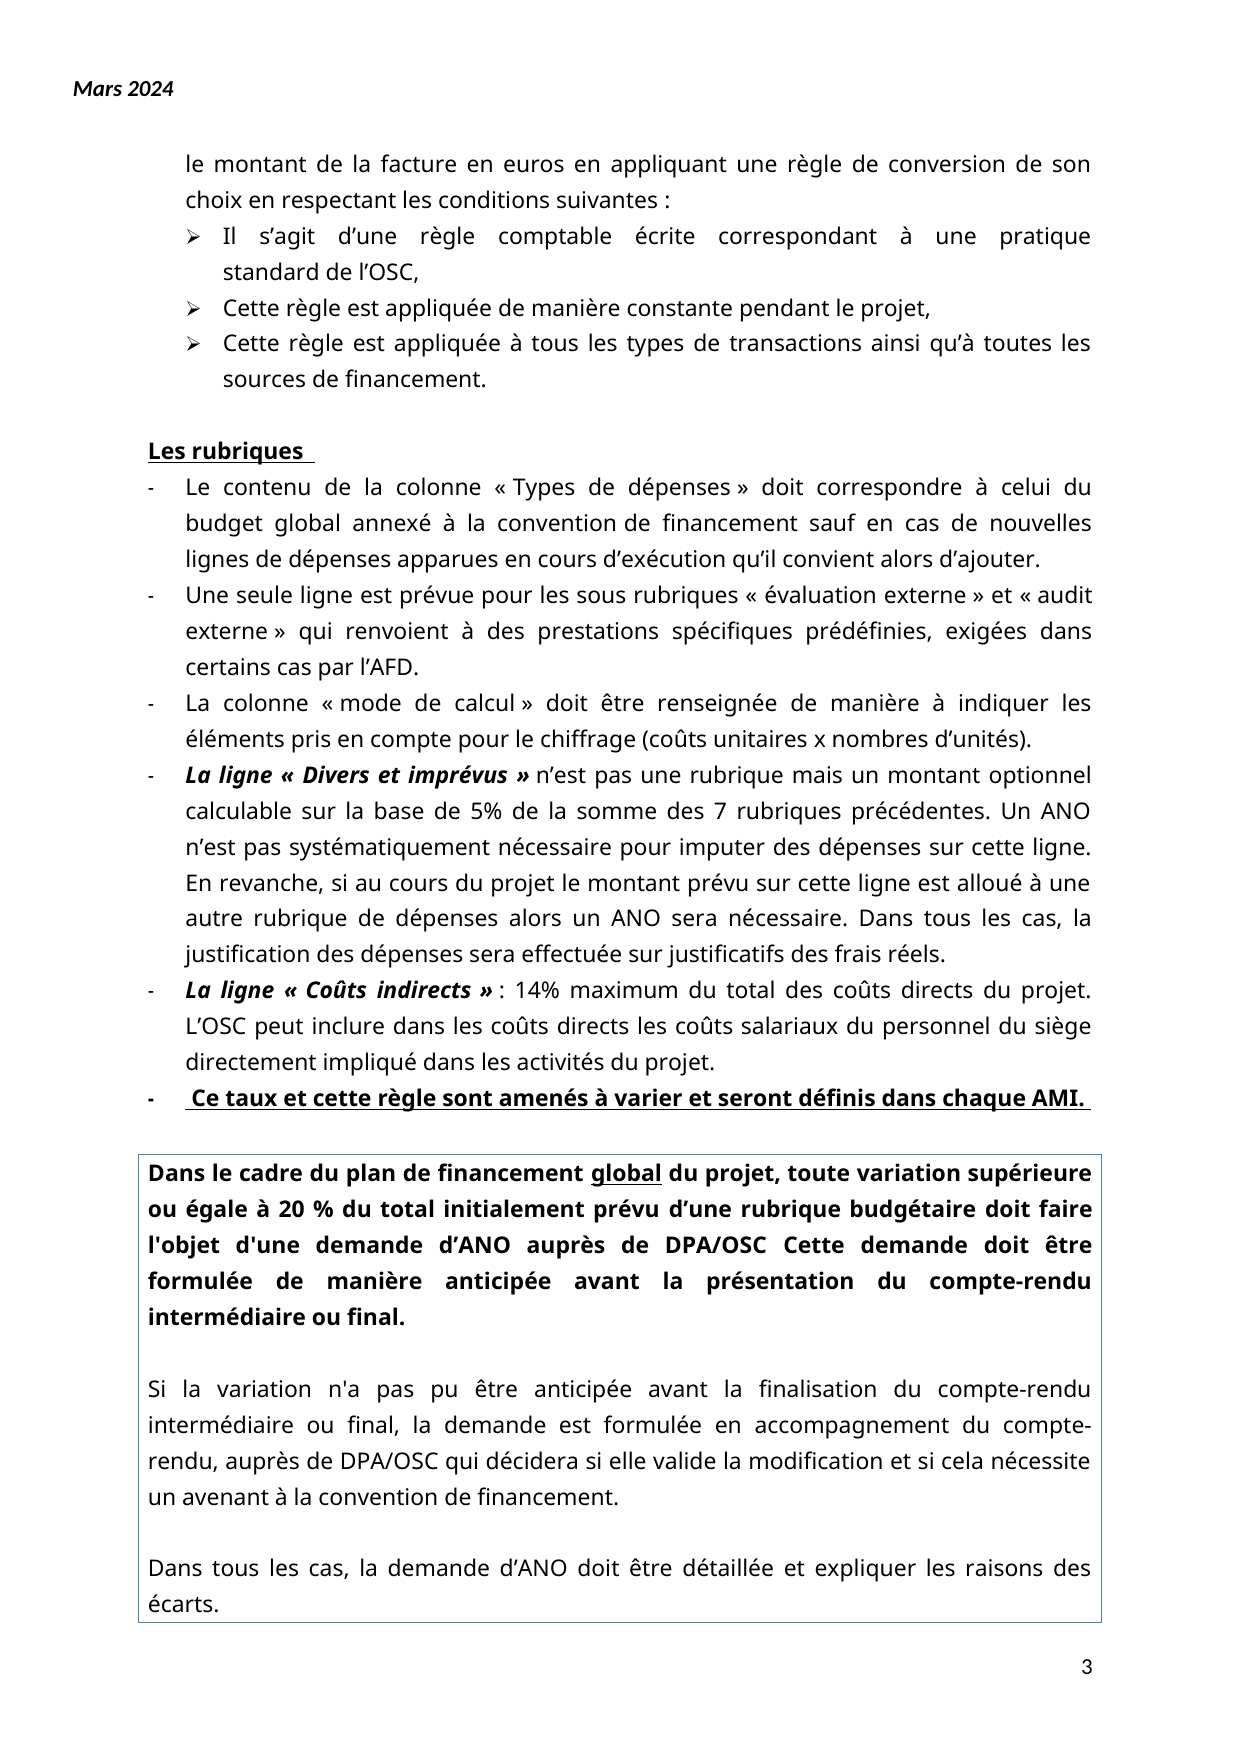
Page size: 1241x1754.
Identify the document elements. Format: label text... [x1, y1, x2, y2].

text Si la variation n'a pas pu être anticipée avant la finalisation du compte-rendu intermédiaire ou final, la demande est formulée en accompagnement du compte-rendu, auprès de DPA/OSC qui décidera si elle valide la modification et si cela nécessite un avenant à la convention de financement. [139, 1369, 1101, 1512]
text Dans tous les cas, la demande d’ANO doit être détaillée et expliquer les raisons des écarts. [139, 1549, 1101, 1622]
list La colonne « mode de calcul » doit être renseignée de manière à indiquer les éléments pris en compte pour le chiffrage (coûts unitaires x nombres d’unités). [148, 687, 1092, 754]
list La ligne « Coûts indirects » : 14% maximum du total des coûts directs du projet. L’OSC peut inclure dans les coûts directs les coûts salariaux du personnel du siège directement impliqué dans les activités du projet. [148, 974, 1092, 1077]
list La ligne « Divers et imprévus » n’est pas une rubrique mais un montant optionnel calculable sur la base de 5% de la somme des 7 rubriques précédentes. Un ANO n’est pas systématiquement nécessaire pour imputer des dépenses sur cette ligne. En revanche, si au cours du projet le montant prévu sur cette ligne est alloué à une autre rubrique de dépenses alors un ANO sera nécessaire. Dans tous les cas, la justification des dépenses sera effectuée sur justificatifs des frais réels. [148, 759, 1092, 969]
text Dans le cadre du plan de financement global du projet, toute variation supérieure ou égale à 20 % du total initialement prévu d’une rubrique budgétaire doit faire l'objet d'une demande d’ANO auprès de DPA/OSC Cette demande doit être formulée de manière anticipée avant la présentation du compte-rendu intermédiaire ou final. [139, 1155, 1101, 1332]
list Le contenu de la colonne « Types de dépenses » doit correspondre à celui du budget global annexé à la convention de financement sauf en cas de nouvelles lignes de dépenses apparues en cours d’exécution qu’il convient alors d’ajouter. [148, 471, 1092, 574]
list Ce taux et cette règle sont amenés à varier et seront définis dans chaque AMI. [148, 1082, 1092, 1113]
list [148, 148, 1092, 215]
list Cette règle est appliquée à tous les types de transactions ainsi qu’à toutes les sources de financement. [185, 327, 1092, 394]
list Une seule ligne est prévue pour les sous rubriques « évaluation externe » et « audit externe » qui renvoient à des prestations spécifiques prédéfinies, exigées dans certains cas par l’AFD. [148, 579, 1092, 682]
text Les rubriques [148, 435, 1092, 466]
list Cette règle est appliquée de manière constante pendant le projet, [185, 291, 1092, 323]
list Il s’agit d’une règle comptable écrite correspondant à une pratique standard de l’OSC, [185, 219, 1092, 287]
